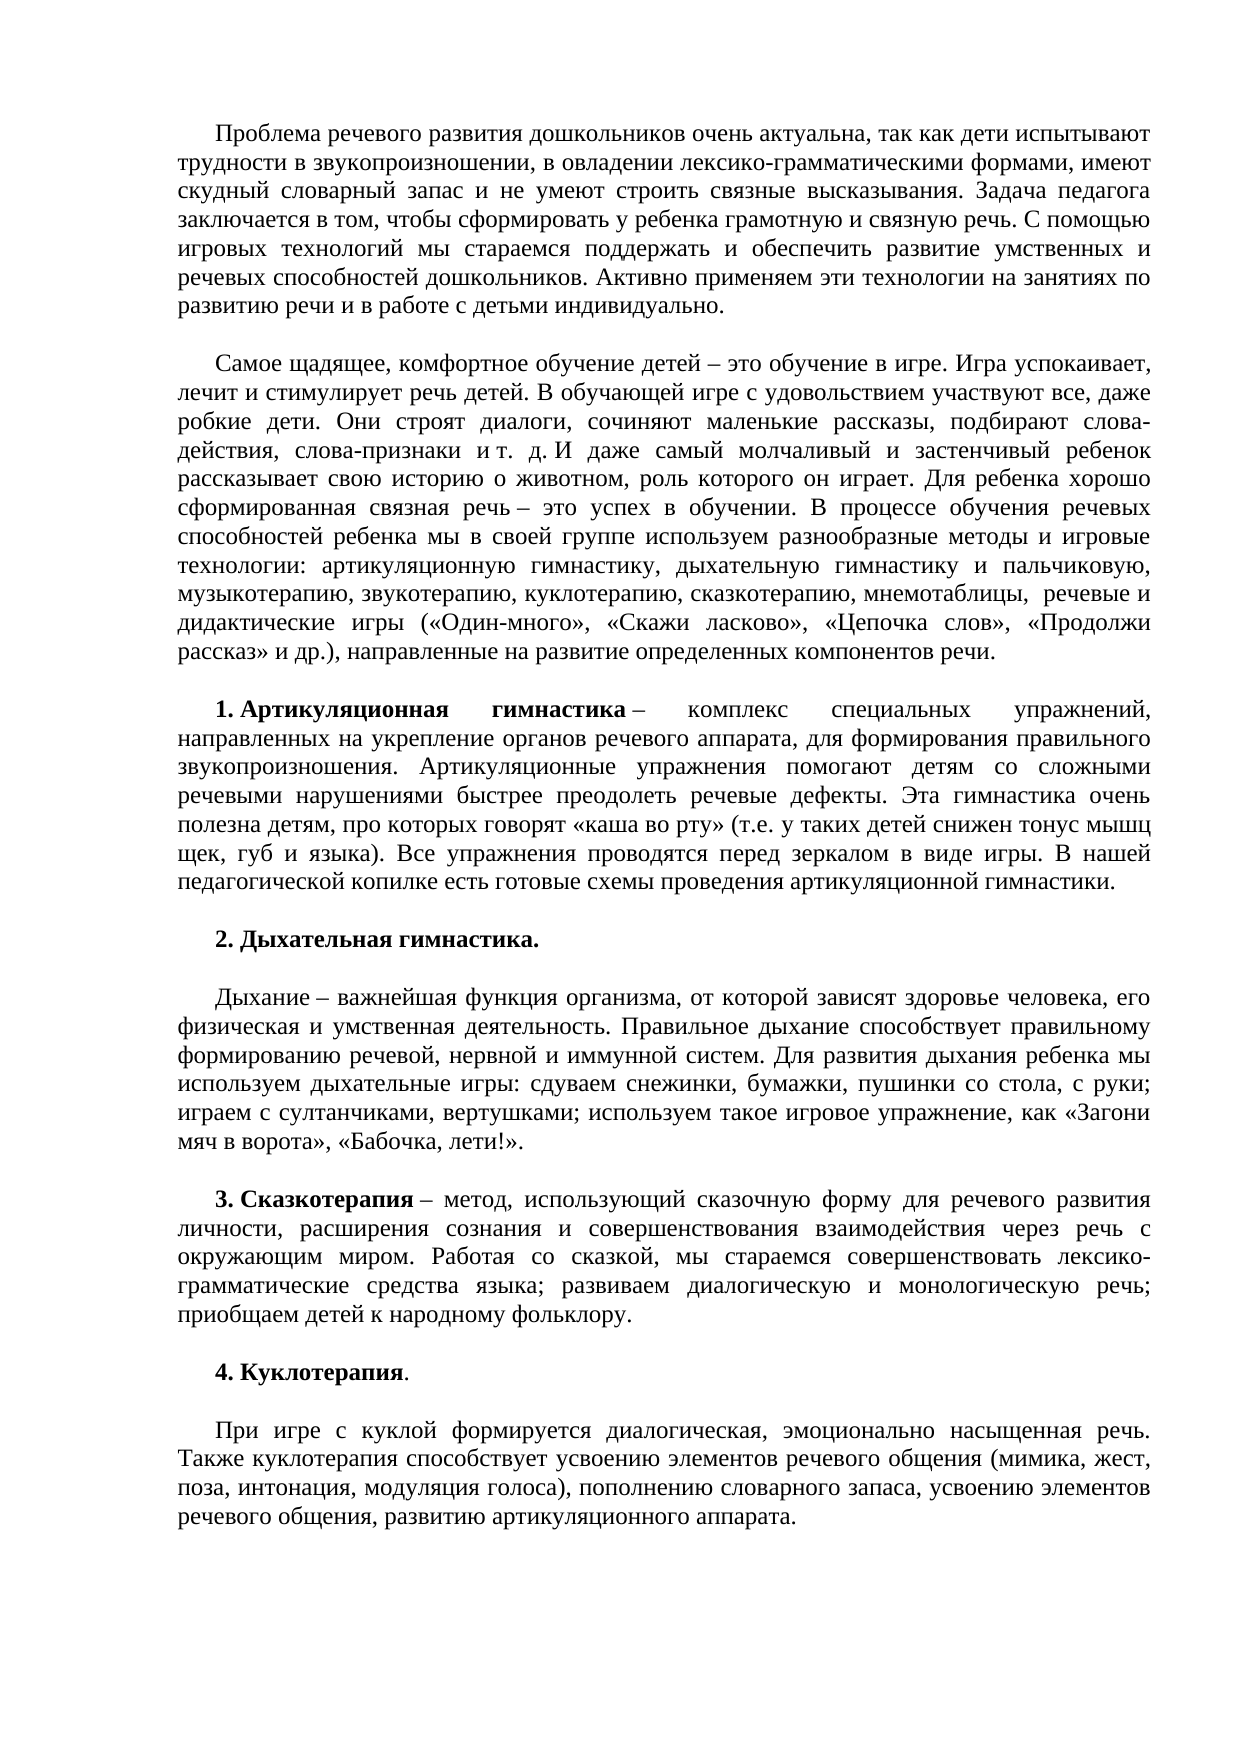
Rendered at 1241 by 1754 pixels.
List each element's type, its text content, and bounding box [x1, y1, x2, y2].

text 4. Куклотерапия. [177, 1357, 1152, 1386]
text 3. Сказкотерапия – метод, использующий сказочную форму для речевого развития личности, расширения сознания и совершенствования взаимодействия через речь с окружающим миром. Работая со сказкой, мы стараемся совершенствовать лексико-грамматические средства языка; развиваем диалогическую и монологическую речь; приобщаем детей к народному фольклору. [177, 1184, 1152, 1328]
text Дыхание – важнейшая функция организма, от которой зависят здоровье человека, его физическая и умственная деятельность. Правильное дыхание способствует правильному формированию речевой, нервной и иммунной систем. Для развития дыхания ребенка мы используем дыхательные игры: сдуваем снежинки, бумажки, пушинки со стола, с руки; играем с султанчиками, вертушками; используем такое игровое упражнение, как «Загони мяч в ворота», «Бабочка, лети!». [177, 982, 1152, 1155]
text При игре с куклой формируется диалогическая, эмоционально насыщенная речь. Также куклотерапия способствует усвоению элементов речевого общения (мимика, жест, поза, интонация, модуляция голоса), пополнению словарного запаса, усвоению элементов речевого общения, развитию артикуляционного аппарата. [177, 1415, 1152, 1530]
text Самое щадящее, комфортное обучение детей – это обучение в игре. Игра успокаивает, лечит и стимулирует речь детей. В обучающей игре с удовольствием участвуют все, даже робкие дети. Они строят диалоги, сочиняют маленькие рассказы, подбирают слова-действия, слова-признаки и т. д. И даже самый молчаливый и застенчивый ребенок рассказывает свою историю о животном, роль которого он играет. Для ребенка хорошо сформированная связная речь – это успех в обучении. В процессе обучения речевых способностей ребенка мы в своей группе используем разнообразные методы и игровые технологии: артикуляционную гимнастику, дыхательную гимнастику и пальчиковую, музыкотерапию, звукотерапию, куклотерапию, сказкотерапию, мнемотаблицы, речевые и дидактические игры («Один-много», «Скажи ласково», «Цепочка слов», «Продолжи рассказ» и др.), направленные на развитие определенных компонентов речи. [177, 348, 1152, 665]
text 1. Артикуляционная гимнастика – комплекс специальных упражнений, направленных на укрепление органов речевого аппарата, для формирования правильного звукопроизношения. Артикуляционные упражнения помогают детям со сложными речевыми нарушениями быстрее преодолеть речевые дефекты. Эта гимнастика очень полезна детям, про которых говорят «каша во рту» (т.е. у таких детей снижен тонус мышц щек, губ и языка). Все упражнения проводятся перед зеркалом в виде игры. В нашей педагогической копилке есть готовые схемы проведения артикуляционной гимнастики. [177, 694, 1152, 895]
text Проблема речевого развития дошкольников очень актуальна, так как дети испытывают трудности в звукопроизношении, в овладении лексико-грамматическими формами, имеют скудный словарный запас и не умеют строить связные высказывания. Задача педагога заключается в том, чтобы сформировать у ребенка грамотную и связную речь. С помощью игровых технологий мы стараемся поддержать и обеспечить развитие умственных и речевых способностей дошкольников. Активно применяем эти технологии на занятиях по развитию речи и в работе с детьми индивидуально. [177, 118, 1152, 319]
text 2. Дыхательная гимнастика. [177, 924, 1152, 953]
